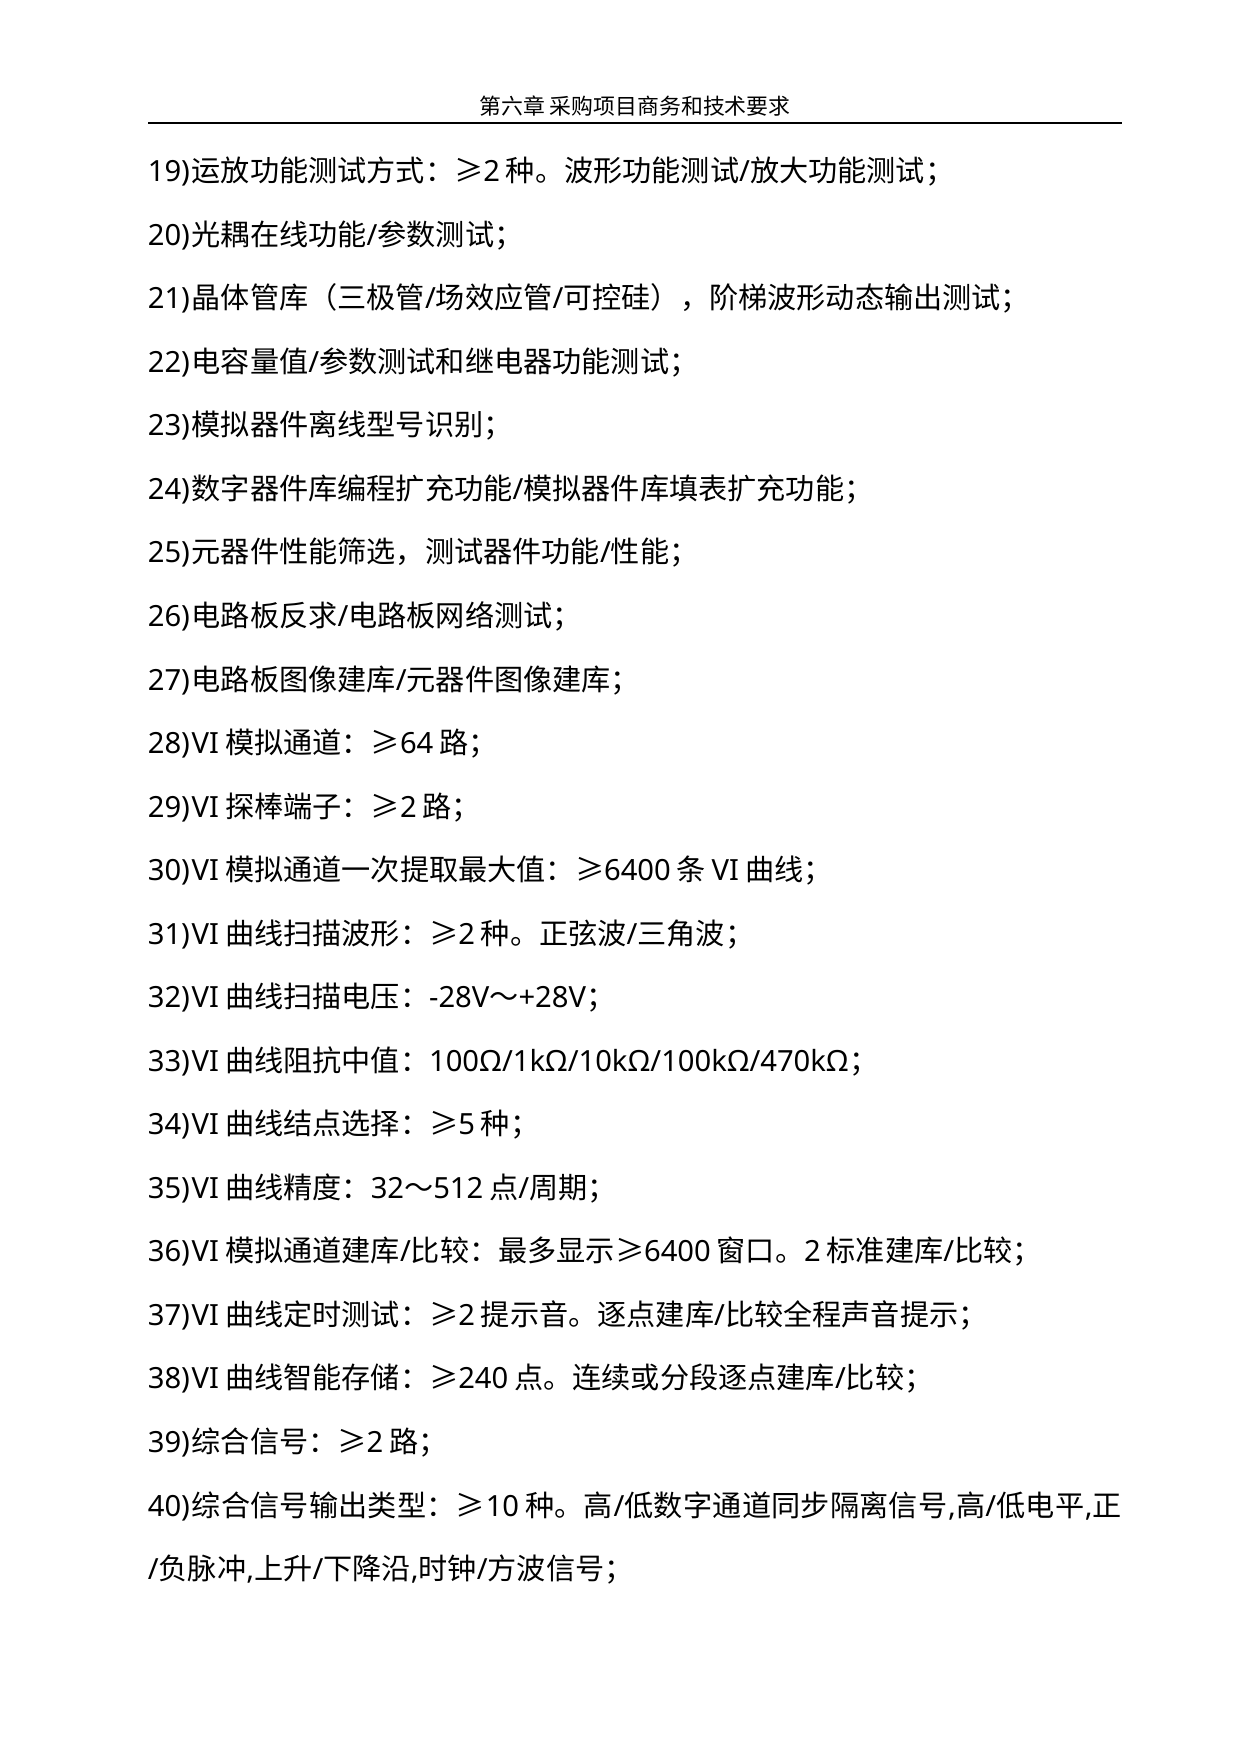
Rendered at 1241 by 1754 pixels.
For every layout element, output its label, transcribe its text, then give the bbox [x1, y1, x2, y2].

list 光耦在线功能/参数测试； [148, 211, 1122, 254]
list VI曲线扫描电压：-28V～+28V； [148, 974, 1122, 1016]
list 元器件性能筛选，测试器件功能/性能； [148, 529, 1122, 571]
list VI曲线定时测试：≥2提示音。逐点建库/比较全程声音提示； [148, 1291, 1122, 1334]
list 综合信号：≥2路； [148, 1418, 1122, 1461]
list VI模拟通道一次提取最大值：≥6400条VI曲线； [148, 847, 1122, 889]
list VI曲线结点选择：≥5种； [148, 1101, 1122, 1143]
list 模拟器件离线型号识别； [148, 402, 1122, 444]
list 运放功能测试方式：≥2种。波形功能测试/放大功能测试； [148, 148, 1122, 190]
list VI曲线扫描波形：≥2种。正弦波/三角波； [148, 910, 1122, 953]
list 电容量值/参数测试和继电器功能测试； [148, 338, 1122, 381]
list VI模拟通道建库/比较：最多显示≥6400窗口。2标准建库/比较； [148, 1228, 1122, 1270]
list VI曲线精度：32～512点/周期； [148, 1164, 1122, 1207]
list VI曲线阻抗中值：100Ω/1kΩ/10kΩ/100kΩ/470kΩ； [148, 1037, 1122, 1080]
list 电路板图像建库/元器件图像建库； [148, 656, 1122, 698]
list VI曲线智能存储：≥240点。连续或分段逐点建库/比较； [148, 1355, 1122, 1397]
list 电路板反求/电路板网络测试； [148, 592, 1122, 635]
list 综合信号输出类型：≥10种。高/低数字通道同步隔离信号,高/低电平,正/负脉冲,上升/下降沿,时钟/方波信号； [148, 1482, 1122, 1588]
list VI探棒端子：≥2路； [148, 783, 1122, 826]
list VI模拟通道：≥64路； [148, 719, 1122, 762]
list 数字器件库编程扩充功能/模拟器件库填表扩充功能； [148, 465, 1122, 508]
list 晶体管库（三极管/场效应管/可控硅），阶梯波形动态输出测试； [148, 275, 1122, 317]
